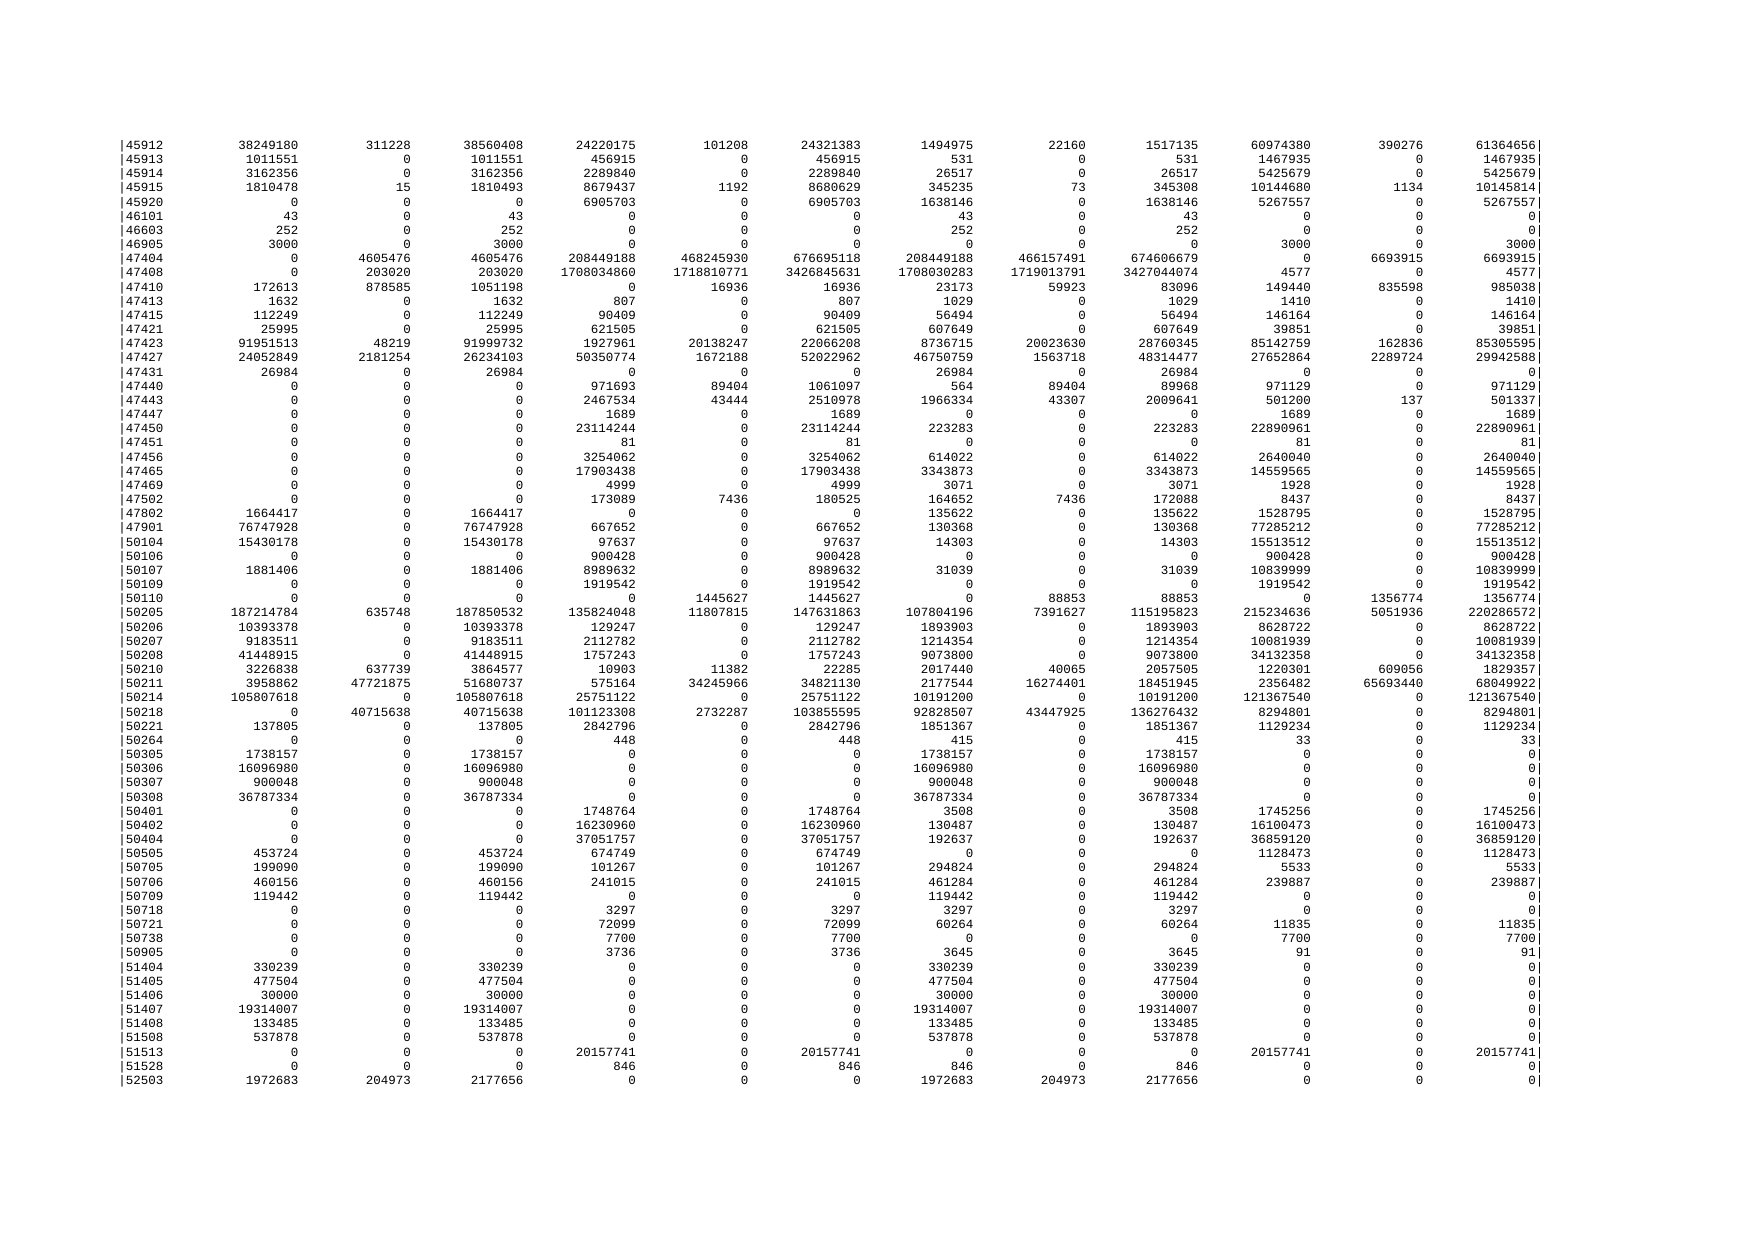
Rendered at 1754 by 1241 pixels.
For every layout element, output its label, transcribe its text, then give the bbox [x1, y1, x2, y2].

text |47410 172613 878585 1051198 0 16936 16936 23173 59923 83096 149440 835598 985038| [118, 281, 1636, 295]
text |50205 187214784 635748 187850532 135824048 11807815 147631863 107804196 7391627 115195823 215234636 5051936 220286572| [118, 606, 1636, 621]
text |50402 0 0 0 16230960 0 16230960 130487 0 130487 16100473 0 16100473| [118, 819, 1636, 833]
text |47423 91951513 48219 91999732 1927961 20138247 22066208 8736715 20023630 28760345 85142759 162836 85305595| [118, 337, 1636, 351]
text |46101 43 0 43 0 0 0 43 0 43 0 0 0| [118, 210, 1636, 224]
text |51408 133485 0 133485 0 0 0 133485 0 133485 0 0 0| [118, 1017, 1636, 1031]
text |47465 0 0 0 17903438 0 17903438 3343873 0 3343873 14559565 0 14559565| [118, 465, 1636, 479]
text |50505 453724 0 453724 674749 0 674749 0 0 0 1128473 0 1128473| [118, 847, 1636, 861]
text |47469 0 0 0 4999 0 4999 3071 0 3071 1928 0 1928| [118, 479, 1636, 493]
text |50306 16096980 0 16096980 0 0 0 16096980 0 16096980 0 0 0| [118, 762, 1636, 776]
text |50106 0 0 0 900428 0 900428 0 0 0 900428 0 900428| [118, 550, 1636, 564]
text |50109 0 0 0 1919542 0 1919542 0 0 0 1919542 0 1919542| [118, 578, 1636, 592]
text |47447 0 0 0 1689 0 1689 0 0 0 1689 0 1689| [118, 408, 1636, 422]
text |50221 137805 0 137805 2842796 0 2842796 1851367 0 1851367 1129234 0 1129234| [118, 720, 1636, 734]
text |47802 1664417 0 1664417 0 0 0 135622 0 135622 1528795 0 1528795| [118, 507, 1636, 521]
text |45913 1011551 0 1011551 456915 0 456915 531 0 531 1467935 0 1467935| [118, 153, 1636, 167]
text |47413 1632 0 1632 807 0 807 1029 0 1029 1410 0 1410| [118, 295, 1636, 309]
text |47443 0 0 0 2467534 43444 2510978 1966334 43307 2009641 501200 137 501337| [118, 394, 1636, 408]
text |51528 0 0 0 846 0 846 846 0 846 0 0 0| [118, 1060, 1636, 1074]
text |46905 3000 0 3000 0 0 0 0 0 0 3000 0 3000| [118, 238, 1636, 252]
text |50107 1881406 0 1881406 8989632 0 8989632 31039 0 31039 10839999 0 10839999| [118, 564, 1636, 578]
text |50206 10393378 0 10393378 129247 0 129247 1893903 0 1893903 8628722 0 8628722| [118, 621, 1636, 635]
text |50905 0 0 0 3736 0 3736 3645 0 3645 91 0 91| [118, 946, 1636, 961]
text |51406 30000 0 30000 0 0 0 30000 0 30000 0 0 0| [118, 989, 1636, 1003]
text |50738 0 0 0 7700 0 7700 0 0 0 7700 0 7700| [118, 932, 1636, 946]
text |50218 0 40715638 40715638 101123308 2732287 103855595 92828507 43447925 136276432 8294801 0 8294801| [118, 706, 1636, 720]
text |50307 900048 0 900048 0 0 0 900048 0 900048 0 0 0| [118, 776, 1636, 791]
text |50210 3226838 637739 3864577 10903 11382 22285 2017440 40065 2057505 1220301 609056 1829357| [118, 663, 1636, 677]
text |47431 26984 0 26984 0 0 0 26984 0 26984 0 0 0| [118, 366, 1636, 380]
text |45915 1810478 15 1810493 8679437 1192 8680629 345235 73 345308 10144680 1134 10145814| [118, 181, 1636, 196]
text |47421 25995 0 25995 621505 0 621505 607649 0 607649 39851 0 39851| [118, 323, 1636, 337]
text |50706 460156 0 460156 241015 0 241015 461284 0 461284 239887 0 239887| [118, 876, 1636, 890]
text |50705 199090 0 199090 101267 0 101267 294824 0 294824 5533 0 5533| [118, 861, 1636, 876]
text |51405 477504 0 477504 0 0 0 477504 0 477504 0 0 0| [118, 975, 1636, 989]
text |45914 3162356 0 3162356 2289840 0 2289840 26517 0 26517 5425679 0 5425679| [118, 167, 1636, 181]
text |51407 19314007 0 19314007 0 0 0 19314007 0 19314007 0 0 0| [118, 1003, 1636, 1017]
text |51508 537878 0 537878 0 0 0 537878 0 537878 0 0 0| [118, 1031, 1636, 1046]
text |50211 3958862 47721875 51680737 575164 34245966 34821130 2177544 16274401 18451945 2356482 65693440 68049922| [118, 677, 1636, 691]
text |50264 0 0 0 448 0 448 415 0 415 33 0 33| [118, 734, 1636, 748]
text |45920 0 0 0 6905703 0 6905703 1638146 0 1638146 5267557 0 5267557| [118, 196, 1636, 210]
text |50207 9183511 0 9183511 2112782 0 2112782 1214354 0 1214354 10081939 0 10081939| [118, 635, 1636, 649]
text |47440 0 0 0 971693 89404 1061097 564 89404 89968 971129 0 971129| [118, 380, 1636, 394]
text |47450 0 0 0 23114244 0 23114244 223283 0 223283 22890961 0 22890961| [118, 422, 1636, 436]
text |50208 41448915 0 41448915 1757243 0 1757243 9073800 0 9073800 34132358 0 34132358| [118, 649, 1636, 663]
text |47451 0 0 0 81 0 81 0 0 0 81 0 81| [118, 436, 1636, 451]
text |47901 76747928 0 76747928 667652 0 667652 130368 0 130368 77285212 0 77285212| [118, 521, 1636, 536]
text |47502 0 0 0 173089 7436 180525 164652 7436 172088 8437 0 8437| [118, 493, 1636, 507]
text |47404 0 4605476 4605476 208449188 468245930 676695118 208449188 466157491 674606679 0 6693915 6693915| [118, 252, 1636, 266]
text |52503 1972683 204973 2177656 0 0 0 1972683 204973 2177656 0 0 0| [118, 1074, 1636, 1088]
text |50104 15430178 0 15430178 97637 0 97637 14303 0 14303 15513512 0 15513512| [118, 536, 1636, 550]
text |45912 38249180 311228 38560408 24220175 101208 24321383 1494975 22160 1517135 60974380 390276 61364656| [118, 139, 1636, 153]
text |46603 252 0 252 0 0 0 252 0 252 0 0 0| [118, 224, 1636, 238]
text |50308 36787334 0 36787334 0 0 0 36787334 0 36787334 0 0 0| [118, 791, 1636, 805]
text |50110 0 0 0 0 1445627 1445627 0 88853 88853 0 1356774 1356774| [118, 592, 1636, 606]
text |47415 112249 0 112249 90409 0 90409 56494 0 56494 146164 0 146164| [118, 309, 1636, 323]
text |47427 24052849 2181254 26234103 50350774 1672188 52022962 46750759 1563718 48314477 27652864 2289724 29942588| [118, 351, 1636, 366]
text |50721 0 0 0 72099 0 72099 60264 0 60264 11835 0 11835| [118, 918, 1636, 932]
text |50404 0 0 0 37051757 0 37051757 192637 0 192637 36859120 0 36859120| [118, 833, 1636, 847]
text |47408 0 203020 203020 1708034860 1718810771 3426845631 1708030283 1719013791 3427044074 4577 0 4577| [118, 266, 1636, 281]
text |51513 0 0 0 20157741 0 20157741 0 0 0 20157741 0 20157741| [118, 1046, 1636, 1060]
text |50401 0 0 0 1748764 0 1748764 3508 0 3508 1745256 0 1745256| [118, 805, 1636, 819]
text |51404 330239 0 330239 0 0 0 330239 0 330239 0 0 0| [118, 961, 1636, 975]
text |47456 0 0 0 3254062 0 3254062 614022 0 614022 2640040 0 2640040| [118, 451, 1636, 465]
text |50709 119442 0 119442 0 0 0 119442 0 119442 0 0 0| [118, 890, 1636, 904]
text |50305 1738157 0 1738157 0 0 0 1738157 0 1738157 0 0 0| [118, 748, 1636, 762]
text |50214 105807618 0 105807618 25751122 0 25751122 10191200 0 10191200 121367540 0 121367540| [118, 691, 1636, 706]
text |50718 0 0 0 3297 0 3297 3297 0 3297 0 0 0| [118, 904, 1636, 918]
